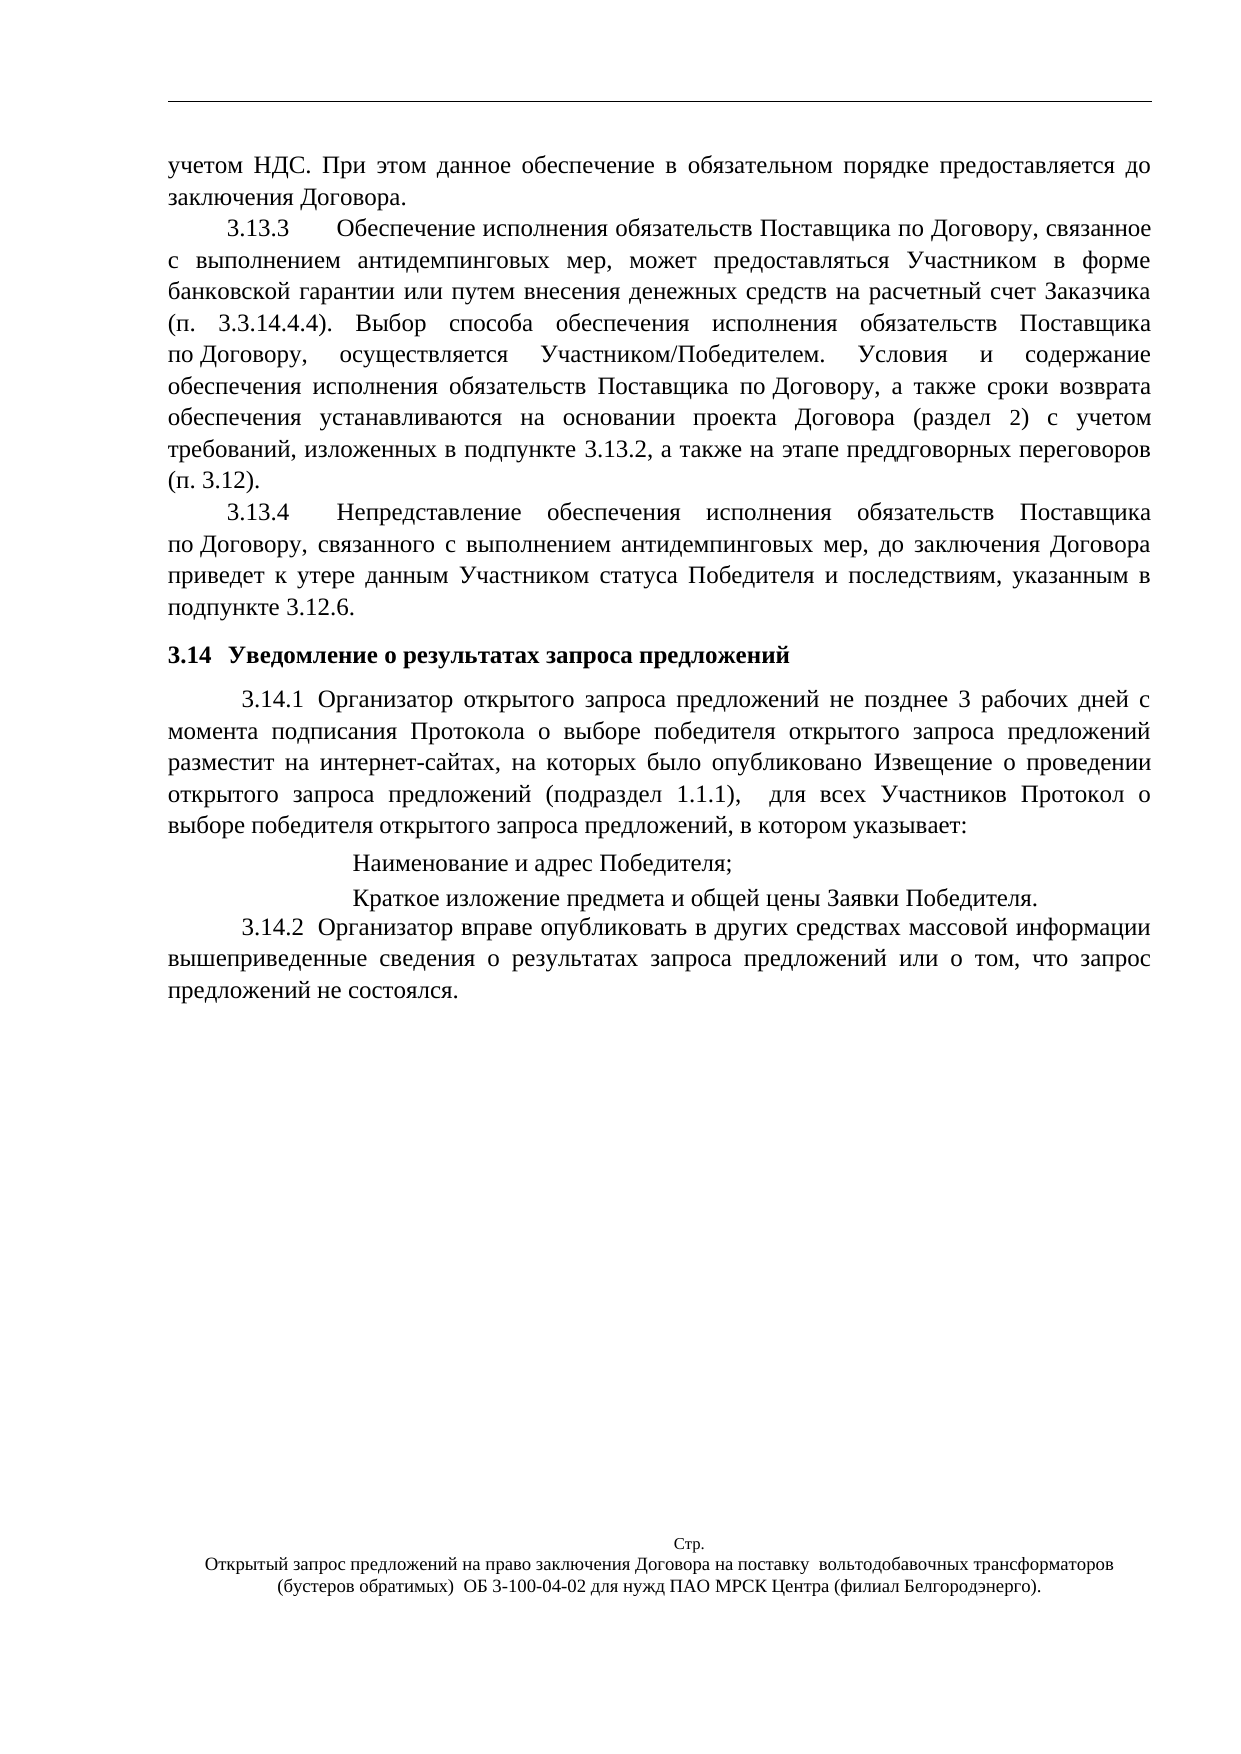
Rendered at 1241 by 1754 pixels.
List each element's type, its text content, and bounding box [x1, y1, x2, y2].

list Наименование и адрес Победителя; [352, 848, 1166, 877]
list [168, 150, 1152, 210]
text 3.14.2 Организатор вправе опубликовать в других средствах массовой информации вышеприведенные сведения о результатах запроса предложений или о том, что запрос предложений не состоялся. [168, 912, 1152, 1004]
subtitle Уведомление о результатах запроса предложений [168, 640, 1152, 669]
list Краткое изложение предмета и общей цены Заявки Победителя. [352, 883, 1166, 912]
